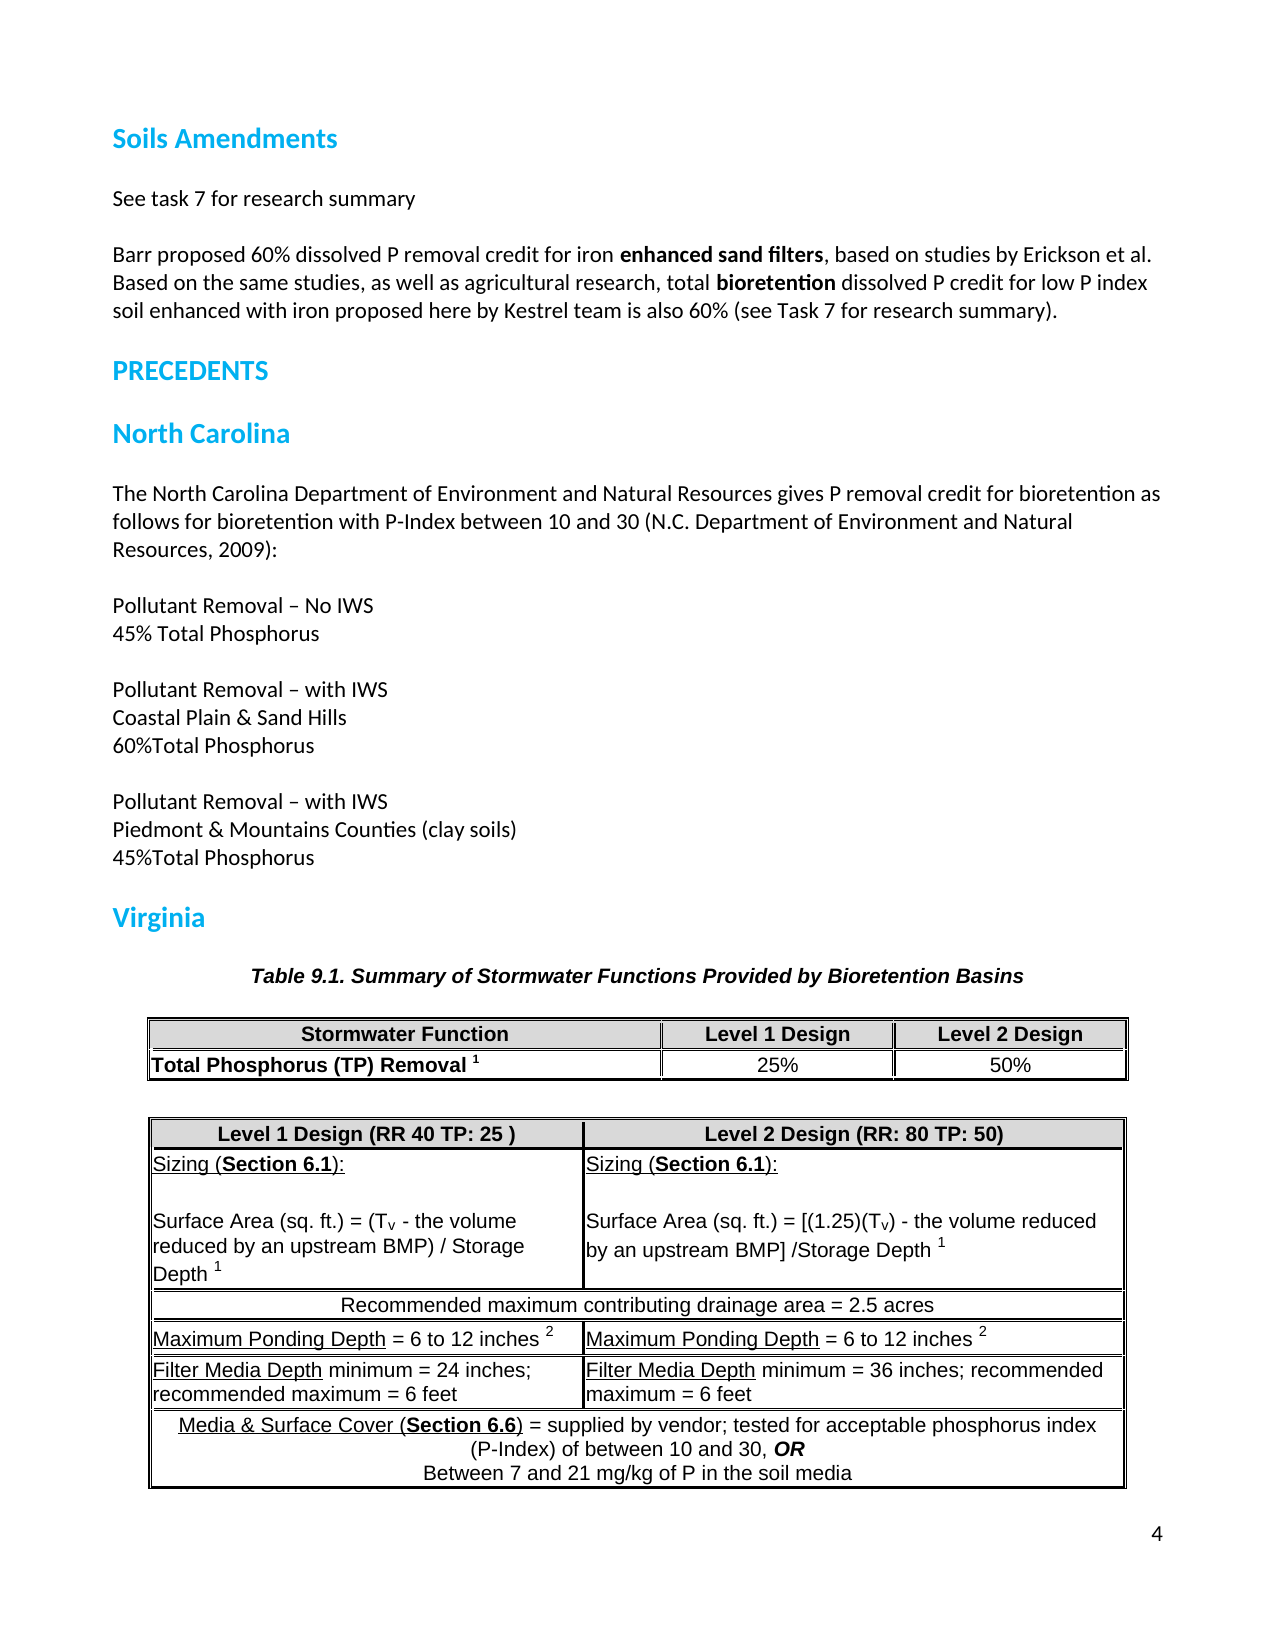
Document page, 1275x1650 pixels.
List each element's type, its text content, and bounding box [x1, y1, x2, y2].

table_cell Filter Media Depth minimum = 36 inches; recommended maximum = 6 feet [585, 1354, 1124, 1408]
text 45%Total Phosphorus [112, 843, 1162, 871]
text Pollutant Removal – with IWS [112, 675, 1162, 703]
table_cell Total Phosphorus (TP) Removal 1 [149, 1048, 661, 1078]
text 45% Total Phosphorus [112, 619, 1162, 647]
text Coastal Plain & Sand Hills [112, 703, 1162, 731]
text Barr proposed 60% dissolved P removal credit for iron enhanced sand filters, based on studies by Erickson et al. Based on the same studies, as well as agricultural research, total bioretention dissolved P credit for low P index soil enhanced with iron proposed here by Kestrel team is also 60% (see Task 7 for research summary). [112, 240, 1162, 324]
text PRECEDENTS [112, 352, 1162, 387]
table_cell Maximum Ponding Depth = 6 to 12 inches 2 [585, 1318, 1124, 1353]
table_cell 25% [661, 1048, 894, 1078]
text The North Carolina Department of Environment and Natural Resources gives P removal credit for bioretention as follows for bioretention with P-Index between 10 and 30 (N.C. Department of Environment and Natural Resources, 2009): [112, 479, 1162, 563]
text Pollutant Removal – with IWS [112, 787, 1162, 815]
table_cell 50% [894, 1048, 1127, 1078]
table_cell Sizing (Section 6.1): Surface Area (sq. ft.) = [(1.25)(Tv) - the volume reduced by an upstream BMP] /Storage Depth 1 [585, 1147, 1123, 1288]
text Table 9.1. Summary of Stormwater Functions Provided by Bioretention Basins [112, 964, 1162, 988]
text Piedmont & Mountains Counties (clay soils) [112, 815, 1162, 843]
table_header Level 2 Design [894, 1021, 1125, 1048]
table_header Level 2 Design (RR: 80 TP: 50) [583, 1120, 1123, 1147]
table_header Level 1 Design (RR 40 TP: 25 ) [152, 1120, 583, 1147]
table_cell Maximum Ponding Depth = 6 to 12 inches 2 [152, 1318, 582, 1353]
text Virginia [112, 899, 1162, 935]
table_cell Recommended maximum contributing drainage area = 2.5 acres [152, 1288, 1124, 1318]
table_cell Sizing (Section 6.1): Surface Area (sq. ft.) = (Tv - the volume reduced by an upstream BMP) / Storage Depth 1 [152, 1147, 582, 1288]
text North Carolina [112, 415, 1162, 451]
text Soils Amendments [112, 120, 1162, 156]
text Pollutant Removal – No IWS [112, 591, 1162, 619]
text 60%Total Phosphorus [112, 731, 1162, 759]
table_cell Filter Media Depth minimum = 24 inches; recommended maximum = 6 feet [152, 1354, 582, 1408]
table_header Stormwater Function [150, 1021, 661, 1048]
text See task 7 for research summary [112, 184, 1162, 212]
table_cell Media & Surface Cover (Section 6.6) = supplied by vendor; tested for acceptable phosphorus index (P-Index) of between 10 and 30, OR Between 7 and 21 mg/kg of P in the soil media [150, 1408, 1125, 1486]
table_header Level 1 Design [661, 1019, 894, 1048]
